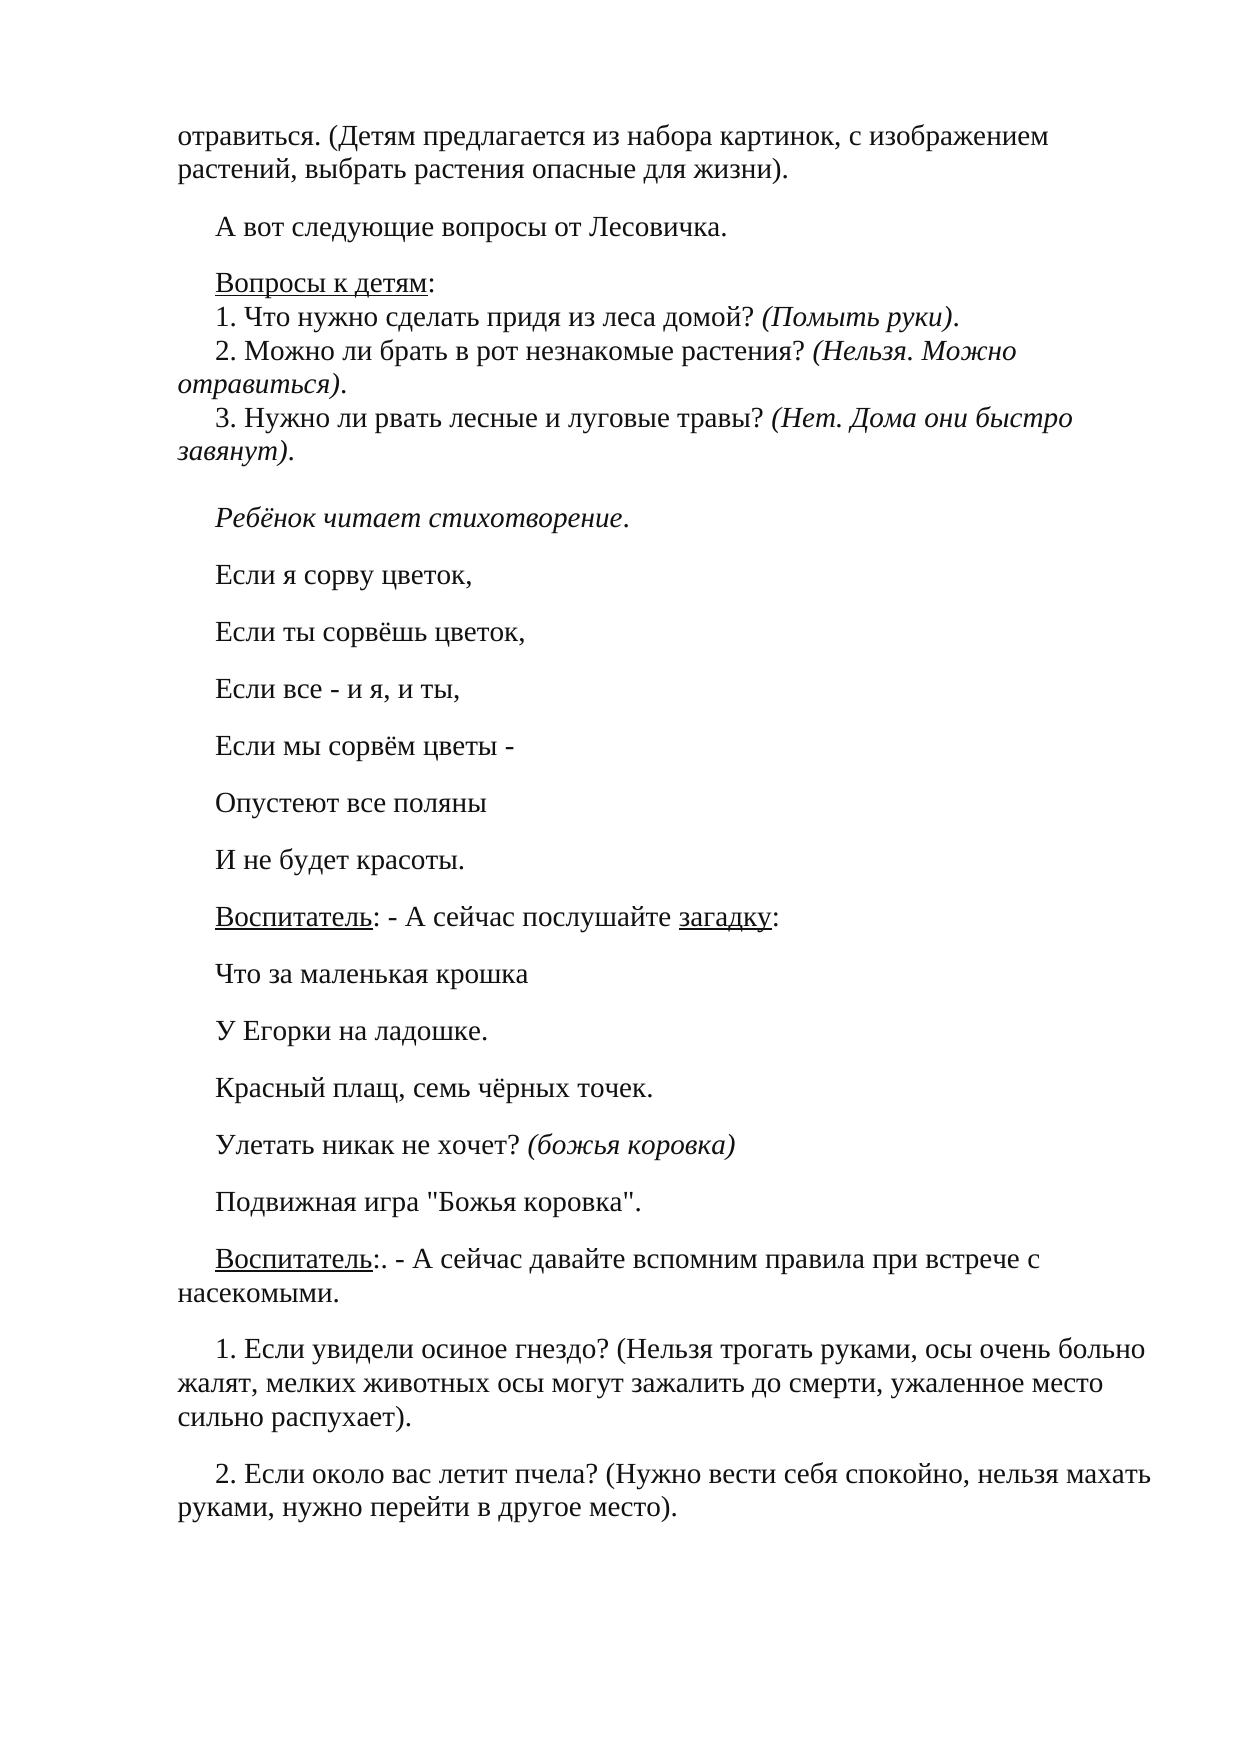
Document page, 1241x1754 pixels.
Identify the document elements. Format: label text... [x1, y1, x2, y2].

text Что за маленькая крошка [177, 956, 1152, 990]
text И не будет красоты. [177, 842, 1152, 876]
text 2. Можно ли брать в рот незнакомые растения? (Нельзя. Можно отравиться). [177, 333, 1152, 400]
text Улетать никак не хочет? (божья коровка) [177, 1127, 1152, 1161]
text Опустеют все поляны [177, 785, 1152, 819]
text Вопросы к детям: [177, 266, 1152, 299]
text Если ты сорвёшь цветок, [177, 614, 1152, 648]
text А вот следующие вопросы от Лесовичка. [177, 209, 1152, 242]
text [177, 118, 1152, 185]
text У Егорки на ладошке. [177, 1013, 1152, 1047]
text Если мы сорвём цветы - [177, 728, 1152, 762]
text Воспитатель: - А сейчас послушайте загадку: [177, 899, 1152, 933]
text Красный плащ, семь чёрных точек. [177, 1070, 1152, 1104]
text Ребёнок читает стихотворение. [177, 500, 1152, 534]
text Воспитатель:. - А сейчас давайте вспомним правила при встрече с насекомыми. [177, 1241, 1152, 1308]
text 3. Нужно ли рвать лесные и луговые травы? (Нет. Дома они быстро завянут). [177, 400, 1152, 467]
text Если все - и я, и ты, [177, 671, 1152, 705]
text 2. Если около вас летит пчела? (Нужно вести себя спокойно, нельзя махать руками, нужно перейти в другое место). [177, 1456, 1152, 1523]
text 1. Если увидели осиное гнездо? (Нельзя трогать руками, осы очень больно жалят, мелких животных осы могут зажалить до смерти, ужаленное место сильно распухает). [177, 1332, 1152, 1432]
text 1. Что нужно сделать придя из леса домой? (Помыть руки). [177, 299, 1152, 333]
text Если я сорву цветок, [177, 557, 1152, 591]
text Подвижная игра "Божья коровка". [177, 1184, 1152, 1218]
